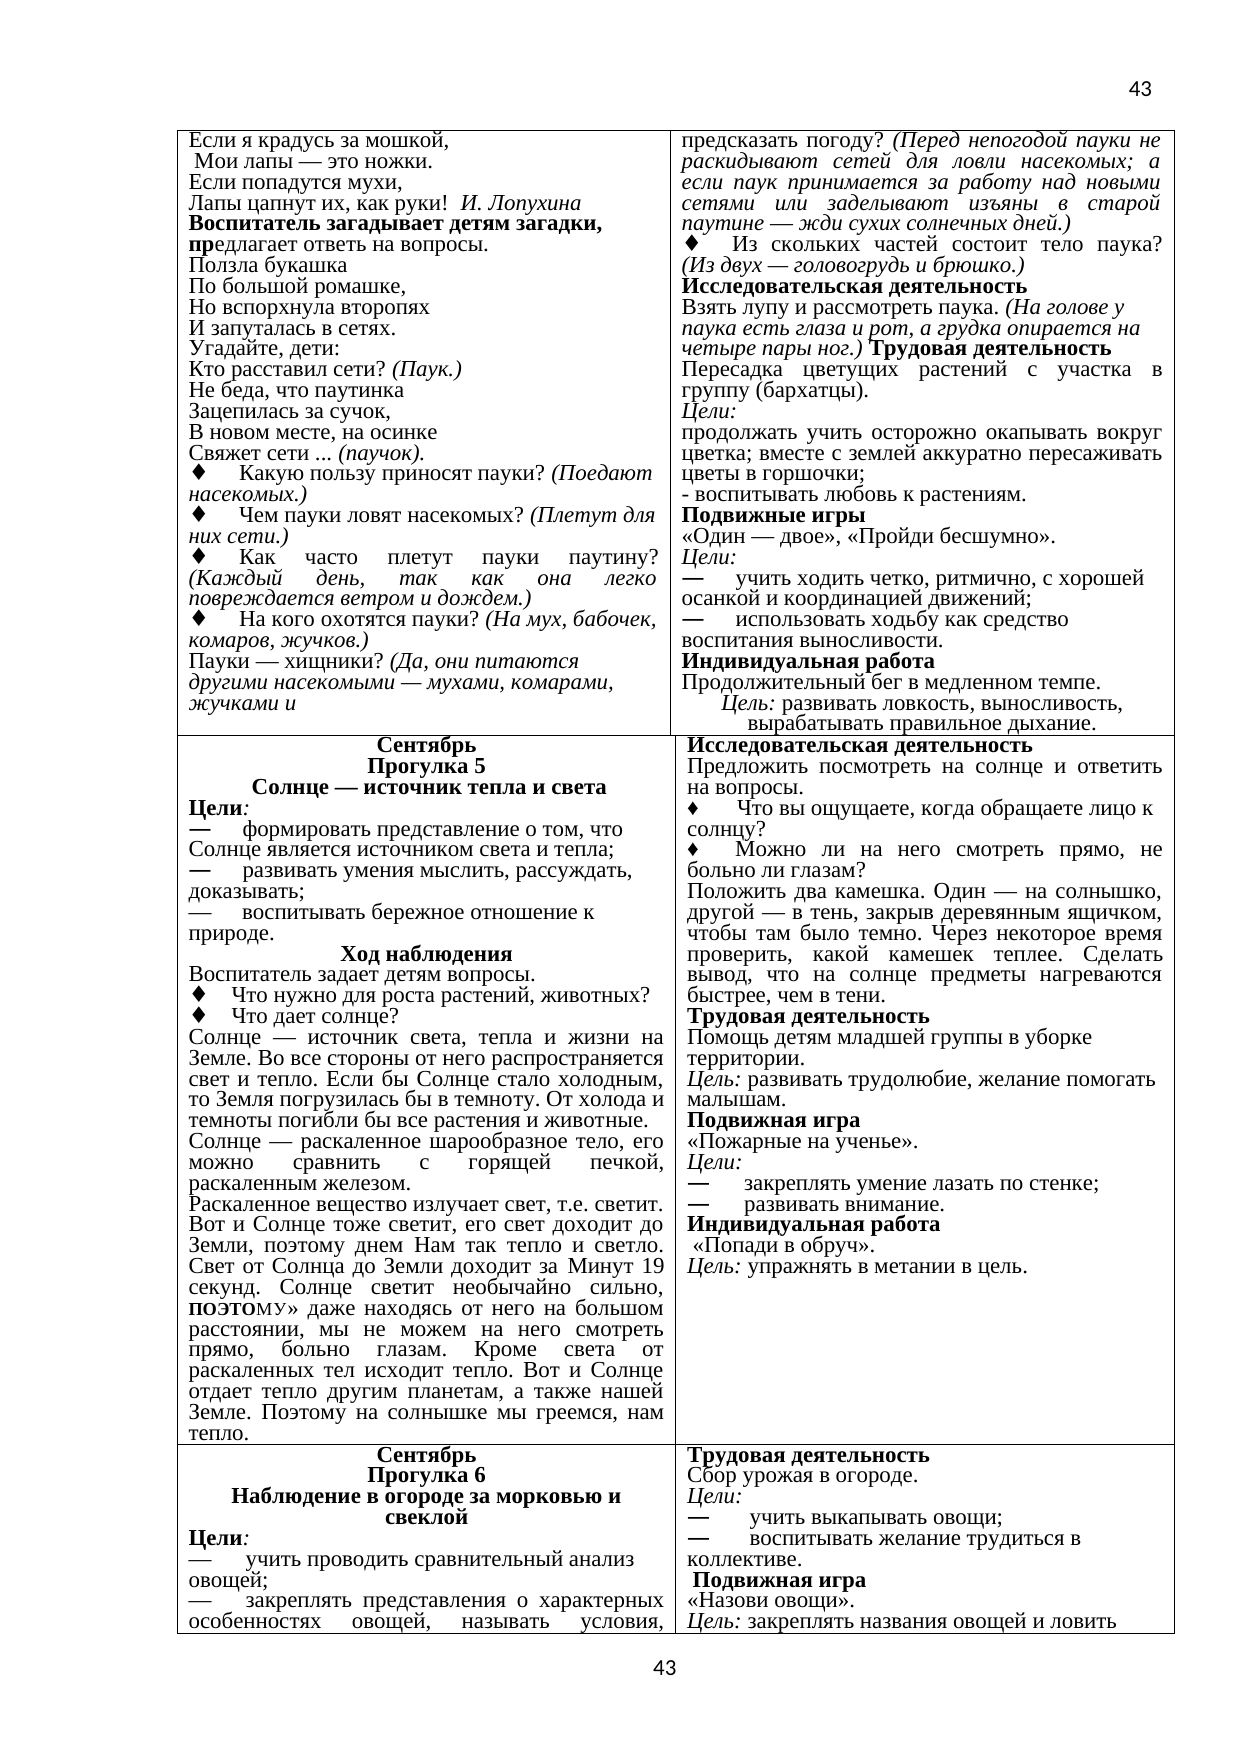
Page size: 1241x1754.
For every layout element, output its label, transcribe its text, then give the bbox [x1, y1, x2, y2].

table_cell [676, 1445, 1174, 1633]
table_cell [671, 131, 1174, 735]
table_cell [178, 131, 670, 735]
table_cell Исследовательская деятельность Предложить посмотреть на солнце и ответить на вопросы. ♦ Что вы ощущаете, когда обращаете лицо к солнцу? ♦ Можно ли на него смотреть прямо, не больно ли глазам? Положить два камешка. Один — на солнышко, другой — в тень, закрыв деревянным ящичком, чтобы там было темно. Через некоторое время проверить, какой камешек теплее. Сделать вывод, что на солнце предметы нагреваются быстрее, чем в тени. Трудовая деятельность Помощь детям младшей группы в уборке территории. Цель: развивать трудолюбие, желание помогать малышам. Подвижная игра «Пожарные на ученье». Цели: закреплять умение лазать по стенке; развивать внимание. Индивидуальная работа «Попади в обруч». Цель: упражнять в метании в цель. [676, 736, 1174, 1444]
table_cell Сентябрь Прогулка 5 Солнце — источник тепла и света Цели: формировать представление о том, что Солнце является источником света и тепла; развивать умения мыслить, рассуждать, доказывать; — воспитывать бережное отношение к природе. Ход наблюдения Воспитатель задает детям вопросы. Что нужно для роста растений, животных? Что дает солнце? Солнце — источник света, тепла и жизни на Земле. Во все стороны от него распространяется свет и тепло. Если бы Солнце стало холодным, то Земля погрузилась бы в темноту. От холода и темноты погибли бы все растения и животные. Солнце — раскаленное шарообразное тело, его можно сравнить с горящей печкой, раскаленным железом. Раскаленное вещество излучает свет, т.е. светит. Вот и Солнце тоже светит, его свет доходит до Земли, поэтому днем Нам так тепло и светло. Свет от Солнца до Земли доходит за Минут 19 секунд. Солнце светит необычайно сильно, поэтому» даже находясь от него на большом расстоянии, мы не можем на него смотреть прямо, больно глазам. Кроме света от раскаленных тел исходит тепло. Вот и Солнце отдает тепло другим планетам, а также нашей Земле. Поэтому на солнышке мы греемся, нам тепло. [178, 736, 675, 1444]
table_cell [178, 1445, 675, 1633]
